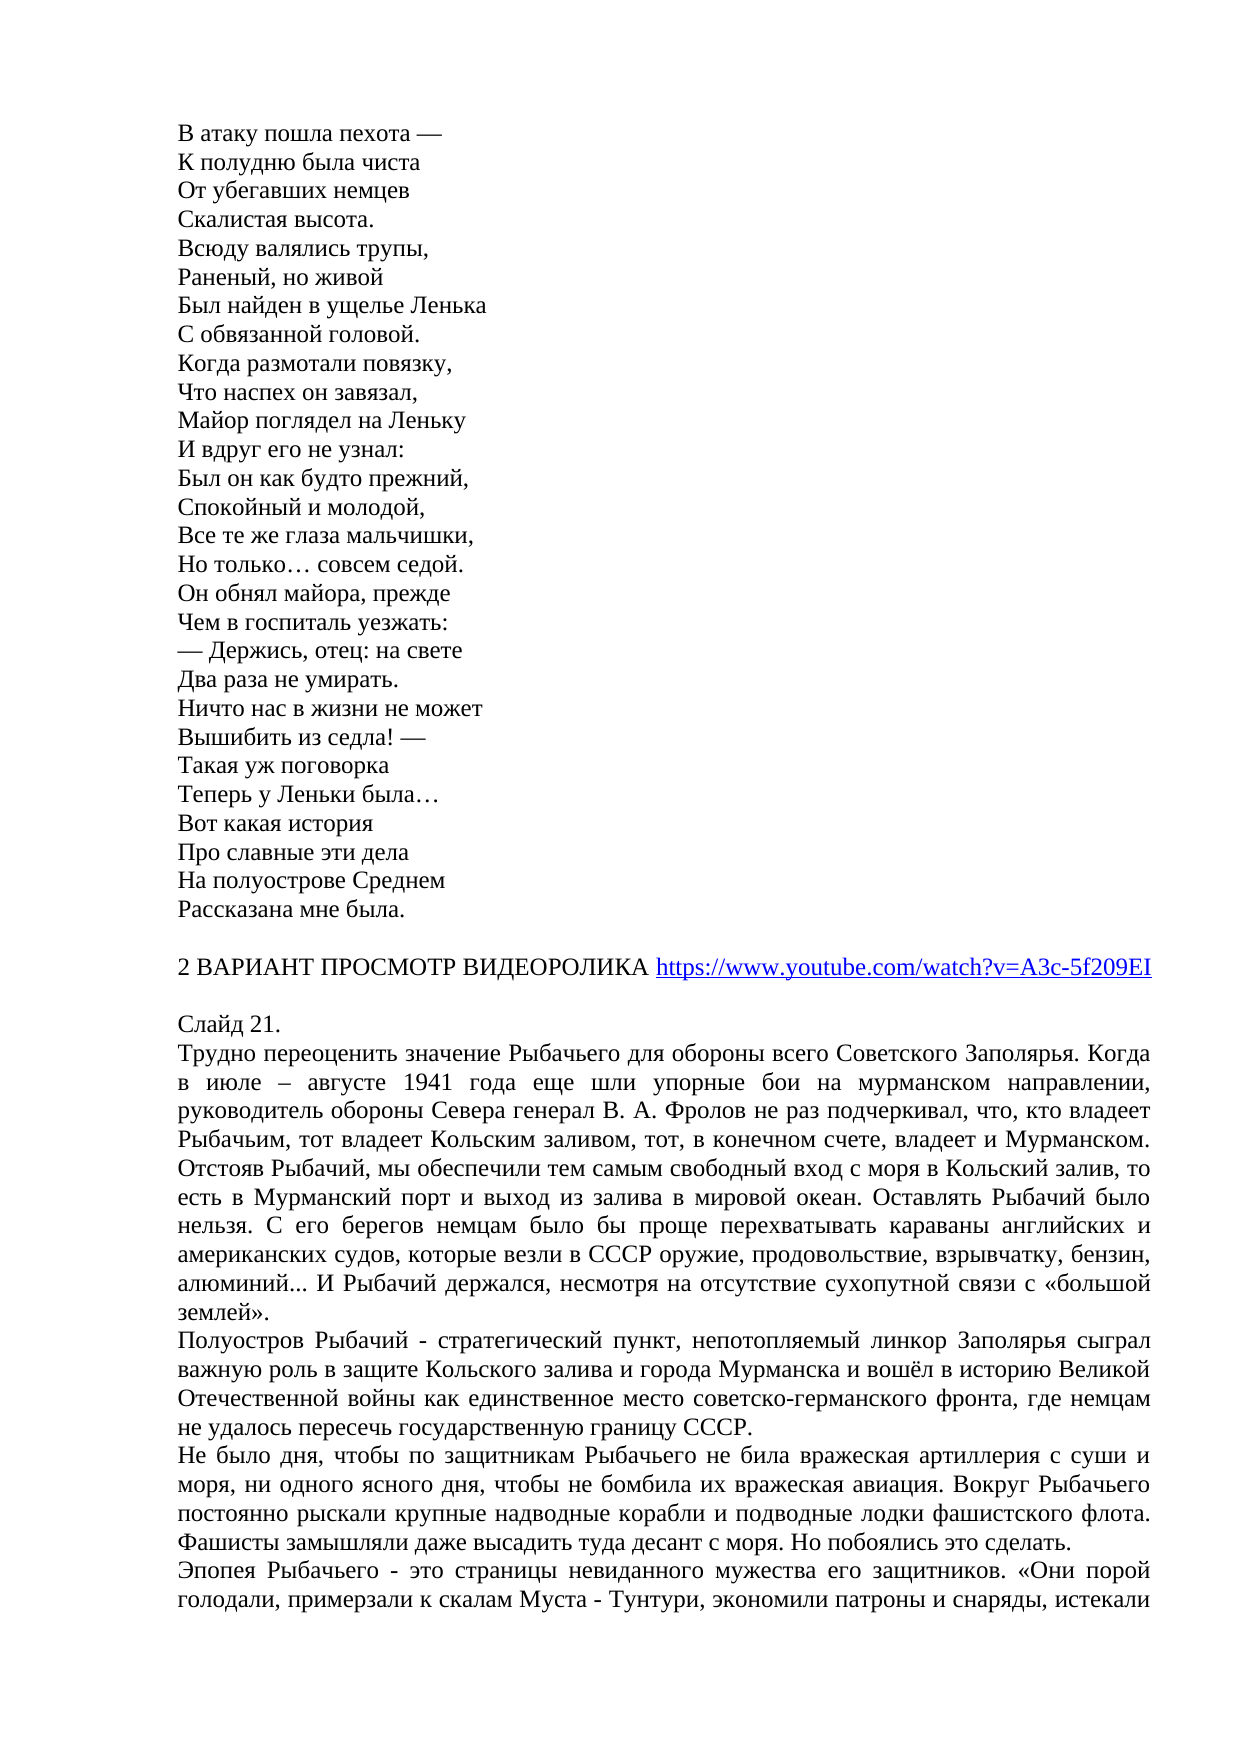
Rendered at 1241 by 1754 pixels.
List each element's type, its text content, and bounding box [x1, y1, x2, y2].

text Что наспех он завязал, [177, 377, 1152, 406]
text Такая уж поговорка [177, 751, 1152, 779]
text Трудно переоценить значение Рыбачьего для обороны всего Советского Заполярья. Когда в июле – августе 1941 года еще шли упорные бои на мурманском направлении, руководитель обороны Севера генерал В. А. Фролов не раз подчеркивал, что, кто владеет Рыбачьим, тот владеет Кольским заливом, тот, в конечном счете, владеет и Мурманском. Отстояв Рыбачий, мы обеспечили тем самым свободный вход с моря в Кольский залив, то есть в Мурманский порт и выход из залива в мировой океан. Оставлять Рыбачий было нельзя. С его берегов немцам было бы проще перехватывать караваны английских и американских судов, которые везли в СССР оружие, продовольствие, взрывчатку, бензин, алюминий... И Рыбачий держался, несмотря на отсутствие сухопутной связи с «большой землей». [177, 1038, 1152, 1326]
text Он обнял майора, прежде [177, 578, 1152, 607]
text Раненый, но живой [177, 262, 1152, 291]
text Был найден в ущелье Ленька [177, 291, 1152, 319]
text Про славные эти дела [177, 837, 1152, 866]
text Всюду валялись трупы, [177, 233, 1152, 262]
text 2 ВАРИАНТ ПРОСМОТР ВИДЕОРОЛИКА https://www.youtube.com/watch?v=A3c-5f209EI [177, 952, 1152, 981]
text К полудню была чиста [177, 147, 1152, 176]
text Слайд 21. [177, 1009, 1152, 1038]
text Ничто нас в жизни не может [177, 693, 1152, 722]
text Скалистая высота. [177, 204, 1152, 233]
text Был он как будто прежний, [177, 463, 1152, 492]
text Спокойный и молодой, [177, 492, 1152, 521]
text Не было дня, чтобы по защитникам Рыбачьего не била вражеская артиллерия с суши и моря, ни одного ясного дня, чтобы не бомбила их вражеская авиация. Вокруг Рыбачьего постоянно рыскали крупные надводные корабли и подводные лодки фашистского флота. Фашисты замышляли даже высадить туда десант с моря. Но побоялись это сделать. [177, 1441, 1152, 1556]
text — Держись, отец: на свете [177, 636, 1152, 664]
text Когда размотали повязку, [177, 348, 1152, 377]
text Рассказана мне была. [177, 894, 1152, 923]
text На полуострове Среднем [177, 866, 1152, 894]
text От убегавших немцев [177, 176, 1152, 204]
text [177, 1556, 1152, 1613]
text Два раза не умирать. [177, 664, 1152, 693]
text Чем в госпиталь уезжать: [177, 607, 1152, 636]
text Полуостров Рыбачий - стратегический пункт, непотопляемый линкор Заполярья сыграл важную роль в защите Кольского залива и города Мурманска и вошёл в историю Великой Отечественной войны как единственное место советско-германского фронта, где немцам не удалось пересечь государственную границу СССР. [177, 1326, 1152, 1441]
text В атаку пошла пехота — [177, 118, 1152, 147]
text Но только… совсем седой. [177, 549, 1152, 578]
text Все те же глаза мальчишки, [177, 521, 1152, 549]
text С обвязанной головой. [177, 319, 1152, 348]
text И вдруг его не узнал: [177, 434, 1152, 463]
text Вышибить из седла! — [177, 722, 1152, 751]
text Майор поглядел на Леньку [177, 406, 1152, 434]
text Вот какая история [177, 808, 1152, 837]
text Теперь у Леньки была… [177, 779, 1152, 808]
